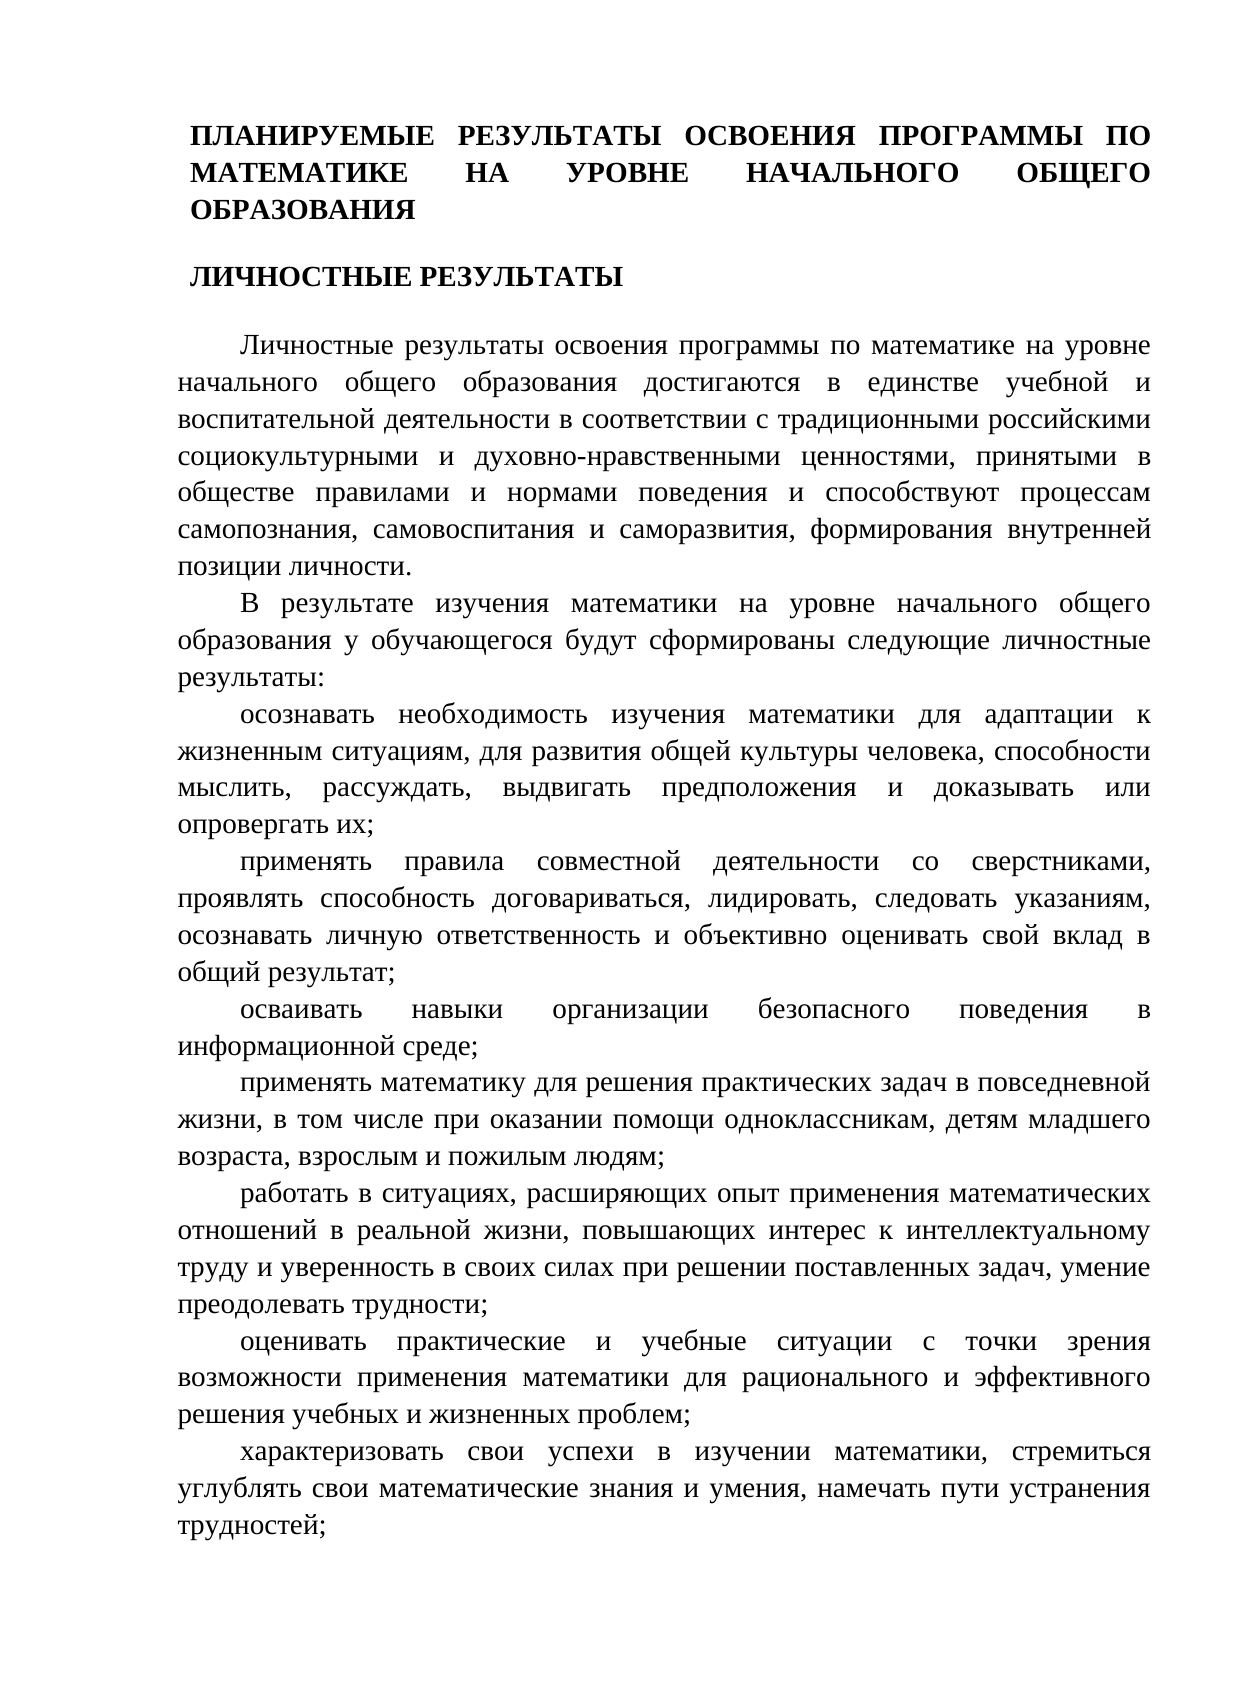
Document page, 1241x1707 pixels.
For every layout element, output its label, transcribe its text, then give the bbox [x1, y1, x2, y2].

text Личностные результаты освоения программы по математике на уровне начального общего образования достигаются в единстве учебной и воспитательной деятельности в соответствии с традиционными российскими социокультурными и духовно-нравственными ценностями, принятыми в обществе правилами и нормами поведения и способствуют процессам самопознания, самовоспитания и саморазвития, формирования внутренней позиции личности. [177, 327, 1152, 582]
text применять правила совместной деятельности со сверстниками, проявлять способность договариваться, лидировать, следовать указаниям, осознавать личную ответственность и объективно оценивать свой вклад в общий результат; [177, 843, 1152, 987]
text ЛИЧНОСТНЫЕ РЕЗУЛЬТАТЫ [190, 259, 1152, 293]
text характеризовать свои успехи в изучении математики, стремиться углублять свои математические знания и умения, намечать пути устранения трудностей; [177, 1433, 1152, 1541]
text осваивать навыки организации безопасного поведения в информационной среде; [177, 991, 1152, 1061]
text применять математику для решения практических задач в повседневной жизни, в том числе при оказании помощи одноклассникам, детям младшего возраста, взрослым и пожилым людям; [177, 1064, 1152, 1172]
text ПЛАНИРУЕМЫЕ РЕЗУЛЬТАТЫ ОСВОЕНИЯ ПРОГРАММЫ ПО МАТЕМАТИКЕ НА УРОВНЕ НАЧАЛЬНОГО ОБЩЕГО ОБРАЗОВАНИЯ [190, 118, 1152, 225]
text оценивать практические и учебные ситуации с точки зрения возможности применения математики для рационального и эффективного решения учебных и жизненных проблем; [177, 1323, 1152, 1430]
text В результате изучения математики на уровне начального общего образования у обучающегося будут сформированы следующие личностные результаты: [177, 585, 1152, 692]
text осознавать необходимость изучения математики для адаптации к жизненным ситуациям, для развития общей культуры человека, способности мыслить, рассуждать, выдвигать предположения и доказывать или опровергать их; [177, 696, 1152, 840]
text работать в ситуациях, расширяющих опыт применения математических отношений в реальной жизни, повышающих интерес к интеллектуальному труду и уверенность в своих силах при решении поставленных задач, умение преодолевать трудности; [177, 1175, 1152, 1319]
